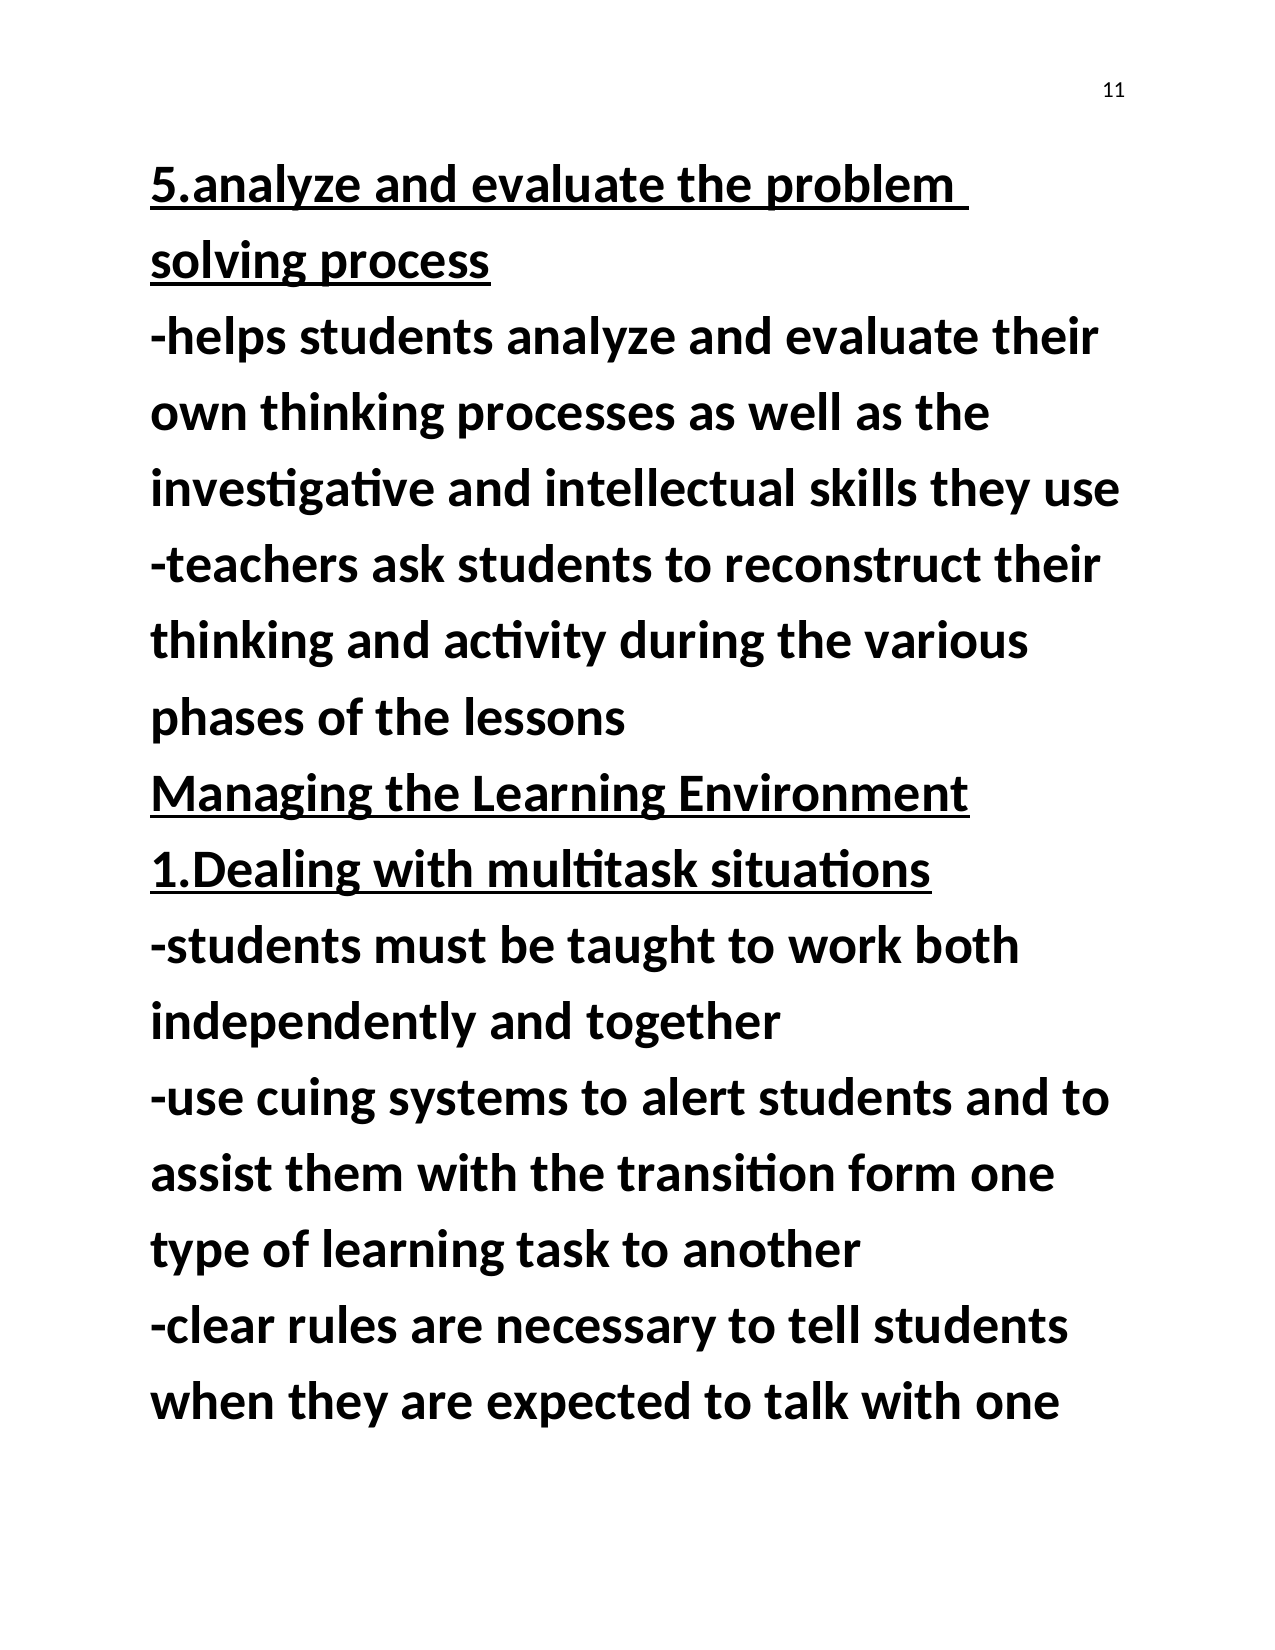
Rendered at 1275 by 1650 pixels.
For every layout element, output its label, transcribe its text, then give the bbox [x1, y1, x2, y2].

text -students must be taught to work both independently and together [150, 910, 1125, 1053]
text 5.analyze and evaluate the problem solving process [150, 150, 1125, 292]
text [150, 1291, 1125, 1433]
text -helps students analyze and evaluate their own thinking processes as well as the investigative and intellectual skills they use [150, 302, 1125, 520]
text Managing the Learning Environment [150, 758, 1125, 824]
text 1.Dealing with multitask situations [150, 834, 1125, 901]
text -use cuing systems to alert students and to assist them with the transition form one type of learning task to another [150, 1062, 1125, 1281]
text -teachers ask students to reconstruct their thinking and activity during the various phases of the lessons [150, 530, 1125, 748]
